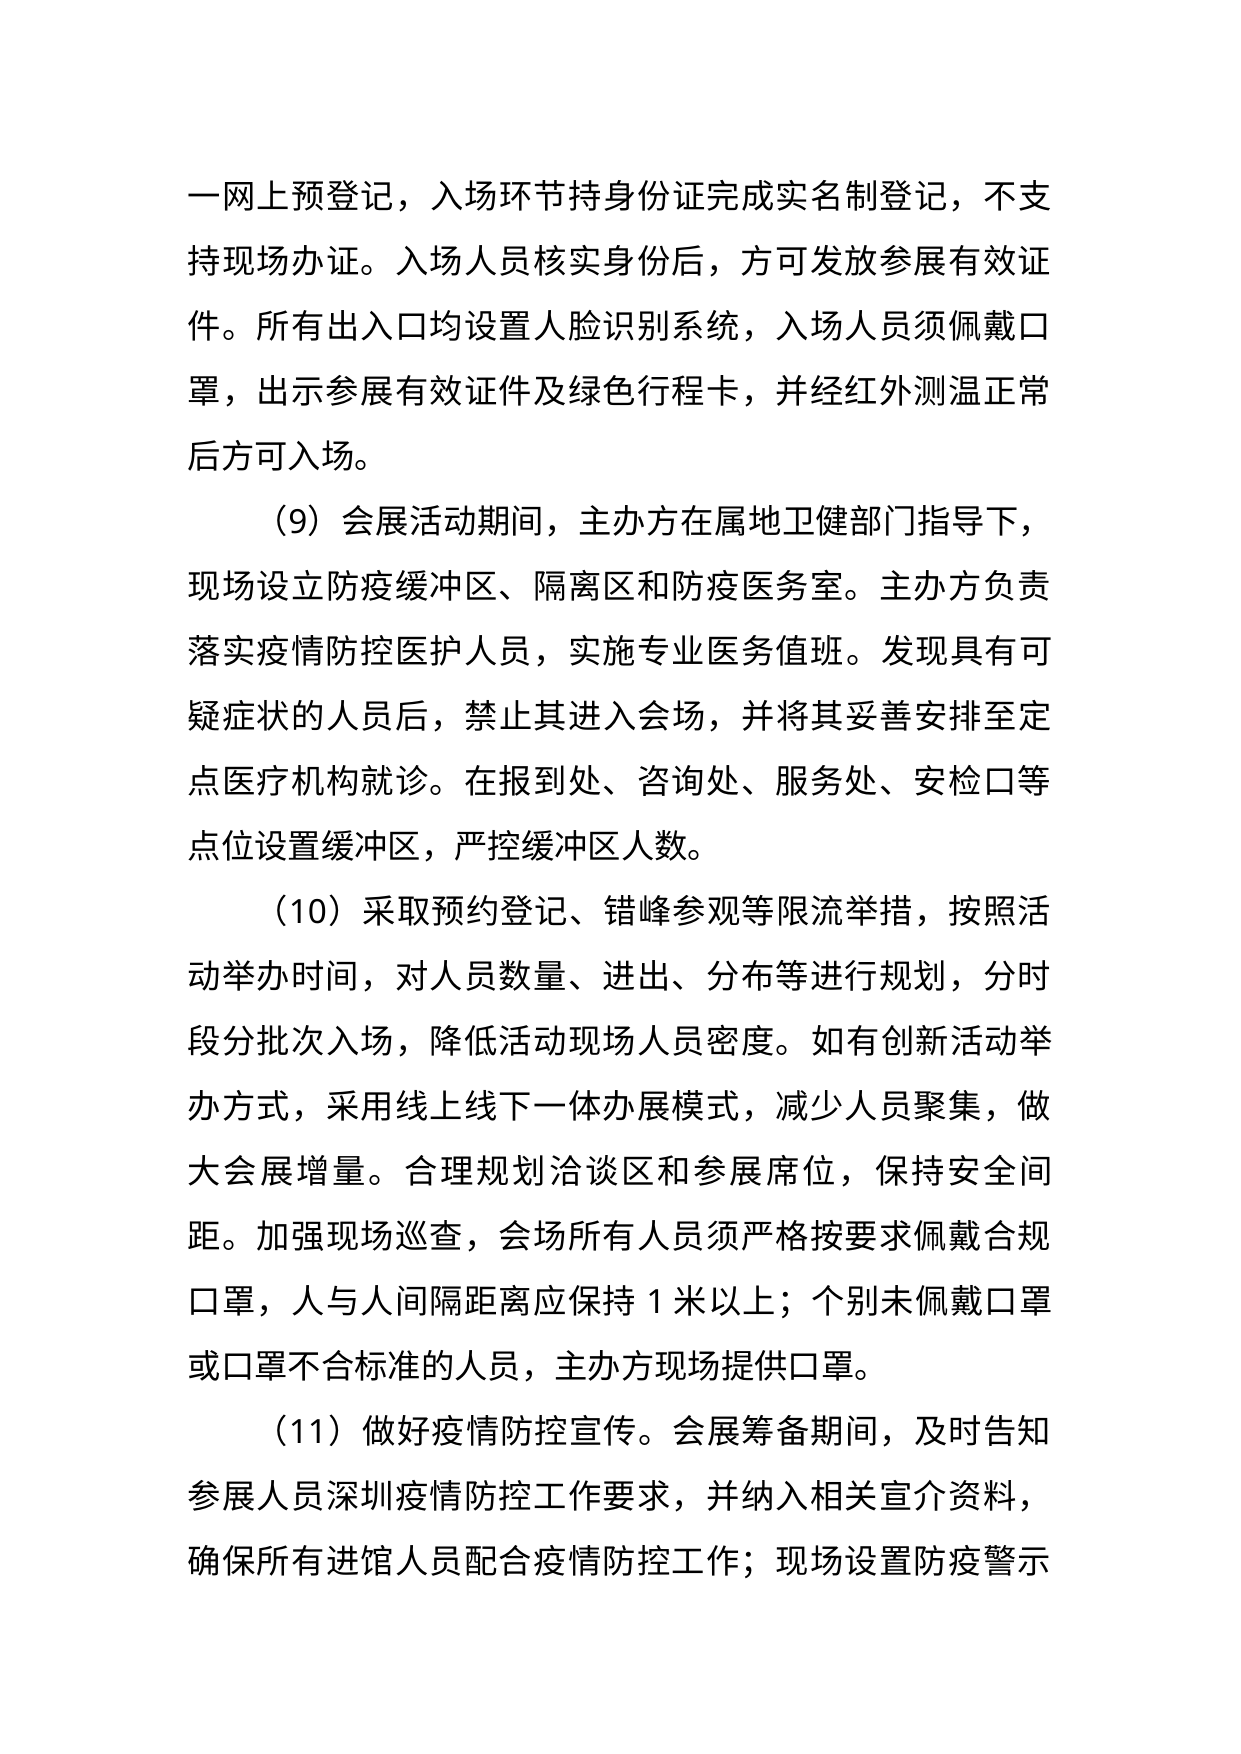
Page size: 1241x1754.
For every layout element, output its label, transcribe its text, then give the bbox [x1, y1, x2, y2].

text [187, 162, 1053, 487]
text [187, 1397, 1053, 1592]
text （10）采取预约登记、错峰参观等限流举措，按照活动举办时间，对人员数量、进出、分布等进行规划，分时段分批次入场，降低活动现场人员密度。如有创新活动举办方式，采用线上线下一体办展模式，减少人员聚集，做大会展增量。合理规划洽谈区和参展席位，保持安全间距。加强现场巡查，会场所有人员须严格按要求佩戴合规口罩，人与人间隔距离应保持 1米以上；个别未佩戴口罩或口罩不合标准的人员，主办方现场提供口罩。 [187, 877, 1053, 1397]
text （9）会展活动期间，主办方在属地卫健部门指导下，现场设立防疫缓冲区、隔离区和防疫医务室。主办方负责落实疫情防控医护人员，实施专业医务值班。发现具有可疑症状的人员后，禁止其进入会场，并将其妥善安排至定点医疗机构就诊。在报到处、咨询处、服务处、安检口等点位设置缓冲区，严控缓冲区人数。 [187, 487, 1053, 877]
